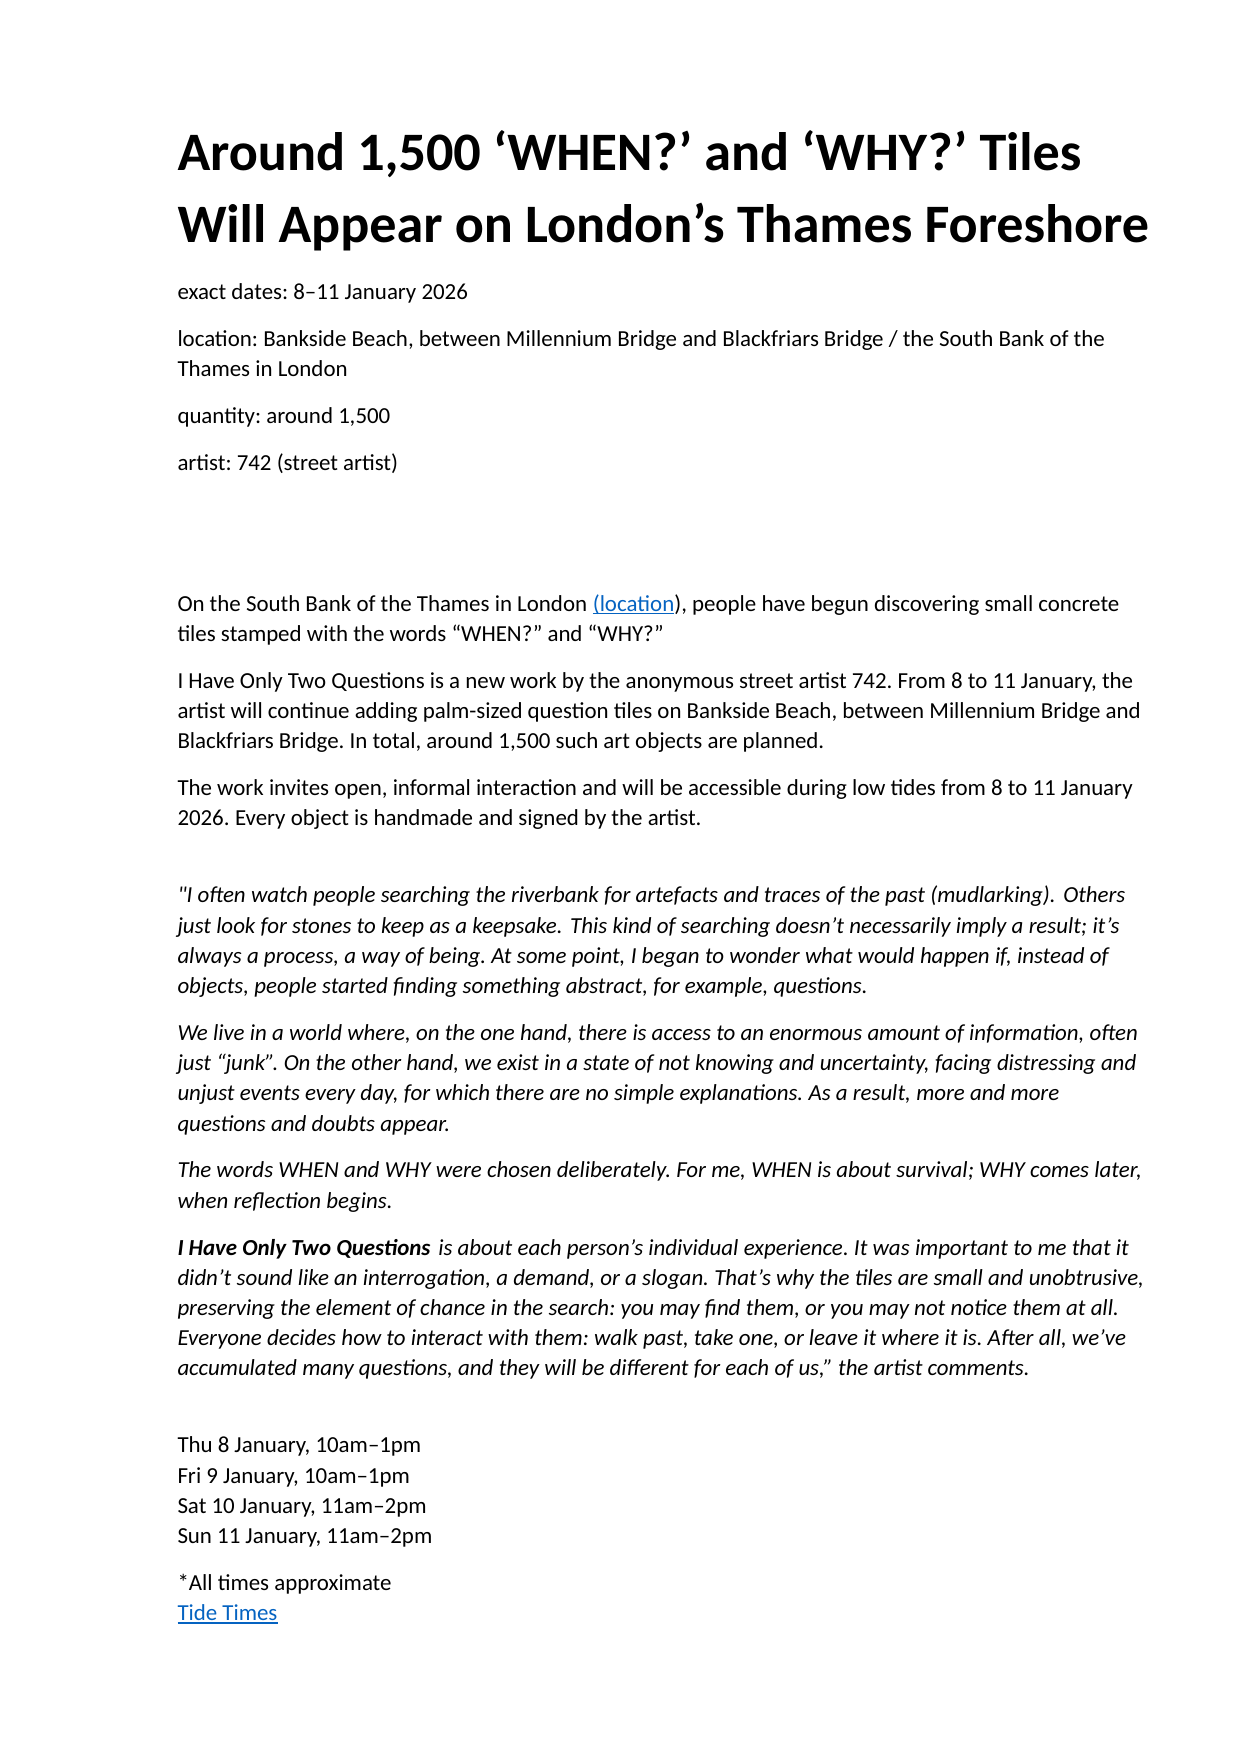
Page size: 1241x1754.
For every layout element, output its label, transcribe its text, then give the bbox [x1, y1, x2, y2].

text "I often watch people searching the riverbank for artefacts and traces of the past (mudlarking). Others just look for stones to keep as a keepsake. This kind of searching doesn’t necessarily imply a result; it’s always a process, a way of being. At some point, I began to wonder what would happen if, instead of objects, people started finding something abstract, for example, questions. [177, 850, 1152, 999]
text Thu 8 January, 10am–1pm Fri 9 January, 10am–1pm Sat 10 January, 11am–2pm Sun 11 January, 11am–2pm [177, 1400, 1152, 1549]
text quantity: around 1,500 [177, 401, 1152, 429]
text We live in a world where, on the one hand, there is access to an enormous amount of information, often just “junk”. On the other hand, we exist in a state of not knowing and uncertainty, facing distressing and unjust events every day, for which there are no simple explanations. As a result, more and more questions and doubts appear. [177, 1018, 1152, 1137]
text Around 1,500 ‘WHEN?’ and ‘WHY?’ Tiles Will Appear on London’s Thames Foreshore [177, 118, 1152, 256]
text The words WHEN and WHY were chosen deliberately. For me, WHEN is about survival; WHY comes later, when reflection begins. [177, 1156, 1152, 1214]
text The work invites open, informal interaction and will be accessible during low tides from 8 to 11 January 2026. Every object is handmade and signed by the artist. [177, 773, 1152, 832]
text exact dates: 8–11 January 2026 [177, 277, 1152, 306]
text location: Bankside Beach, between Millennium Bridge and Blackfriars Bridge / the South Bank of the Thames in London [177, 324, 1152, 383]
text On the South Bank of the Thames in London (location), people have begun discovering small concrete tiles stamped with the words “WHEN?” and “WHY?” [177, 589, 1152, 647]
text artist: 742 (street artist) [177, 448, 1152, 476]
text *All times approximate Tide Times [177, 1568, 1152, 1626]
text I Have Only Two Questions is about each person’s individual experience. It was important to me that it didn’t sound like an interrogation, a demand, or a slogan. That’s why the tiles are small and unobtrusive, preserving the element of chance in the search: you may find them, or you may not notice them at all. Everyone decides how to interact with them: walk past, take one, or leave it where it is. After all, we’ve accumulated many questions, and they will be different for each of us,” the artist comments. [177, 1233, 1152, 1382]
text I Have Only Two Questions is a new work by the anonymous street artist 742. From 8 to 11 January, the artist will continue adding palm-sized question tiles on Bankside Beach, between Millennium Bridge and Blackfriars Bridge. In total, around 1,500 such art objects are planned. [177, 666, 1152, 754]
